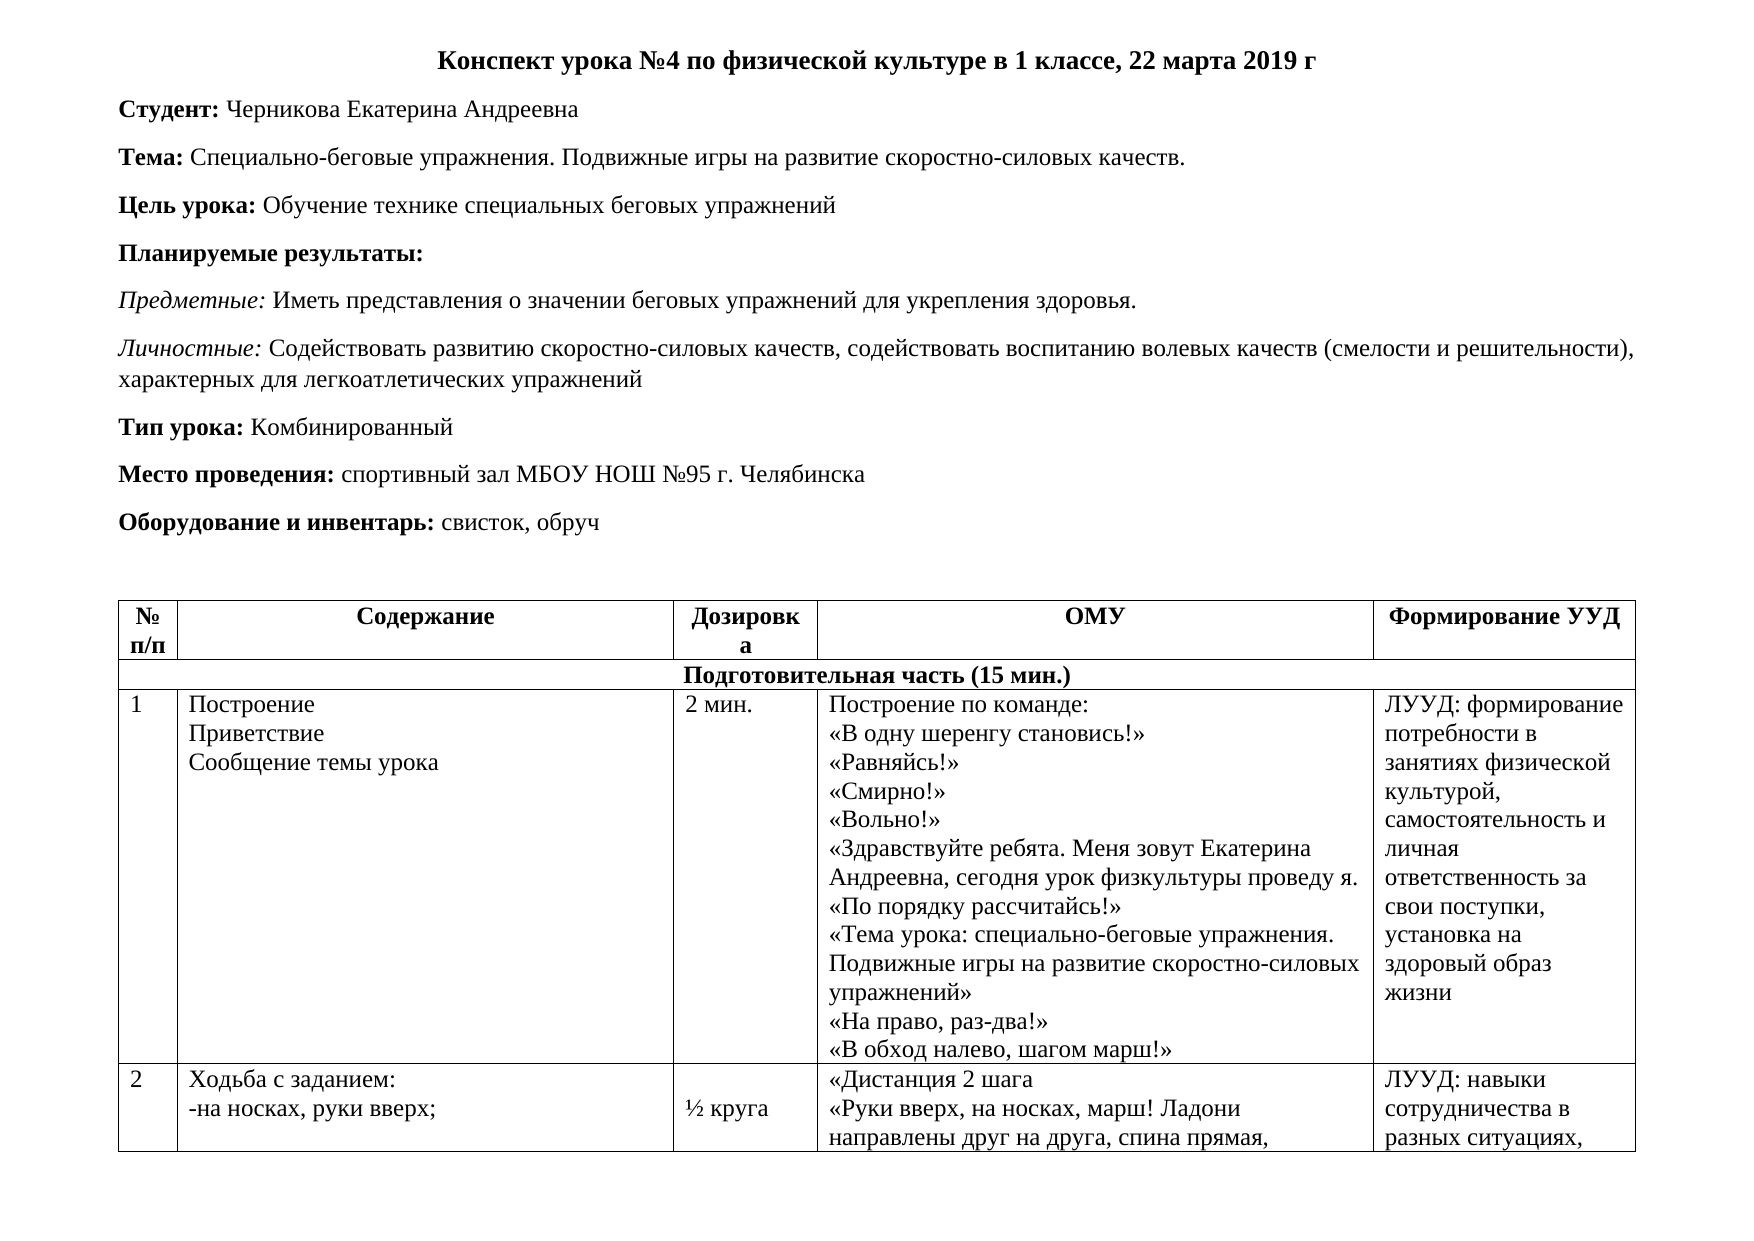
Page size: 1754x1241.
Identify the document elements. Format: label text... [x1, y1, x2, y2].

table_cell Построение по команде: «В одну шеренгу становись!» «Равняйсь!» «Смирно!» «Вольно!» «Здравствуйте ребята. Меня зовут Екатерина Андреевна, сегодня урок физкультуры проведу я. «По порядку рассчитайсь!» «Тема урока: специально-беговые упражнения. Подвижные игры на развитие скоростно-силовых упражнений» «На право, раз-два!» «В обход налево, шагом марш!» [818, 690, 1373, 1063]
table_header Формирование УУД [1374, 601, 1635, 659]
table_cell ЛУУД: формирование потребности в занятиях физической культурой, самостоятельность и личная ответственность за свои поступки, установка на здоровый образ жизни [1374, 690, 1635, 1063]
table_header Содержание [178, 601, 673, 659]
text Предметные: Иметь представления о значении беговых упражнений для укрепления здоровья. [118, 285, 1636, 314]
table_header Дозировка [674, 601, 817, 659]
text Тема: Специально-беговые упражнения. Подвижные игры на развитие скоростно-силовых качеств. [118, 142, 1636, 171]
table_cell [674, 1064, 817, 1151]
text Место проведения: спортивный зал МБОУ НОШ №95 г. Челябинска [118, 459, 1636, 488]
table_header ОМУ [818, 601, 1373, 659]
table_cell 2 [119, 1064, 177, 1151]
text Тип урока: Комбинированный [118, 412, 1636, 441]
text Личностные: Содействовать развитию скоростно-силовых качеств, содействовать воспитанию волевых качеств (смелости и решительности), характерных для легкоатлетических упражнений [118, 333, 1636, 393]
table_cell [178, 1064, 673, 1151]
table_cell Подготовительная часть (15 мин.) [119, 660, 1635, 688]
text Конспект урока №4 по физической культуре в 1 классе, 22 марта 2019 г [118, 44, 1636, 76]
table_cell Построение Приветствие Сообщение темы урока [178, 690, 673, 1063]
text Планируемые результаты: [118, 238, 1636, 266]
table_header № п/п [119, 601, 177, 659]
text Оборудование и инвентарь: свисток, обруч [118, 507, 1636, 536]
table_cell 2 мин. [674, 690, 817, 1063]
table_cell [1374, 1064, 1635, 1151]
text Студент: Черникова Екатерина Андреевна [118, 94, 1636, 123]
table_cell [818, 1064, 1373, 1151]
text Цель урока: Обучение технике специальных беговых упражнений [118, 190, 1636, 219]
table_cell 1 [119, 690, 177, 1063]
